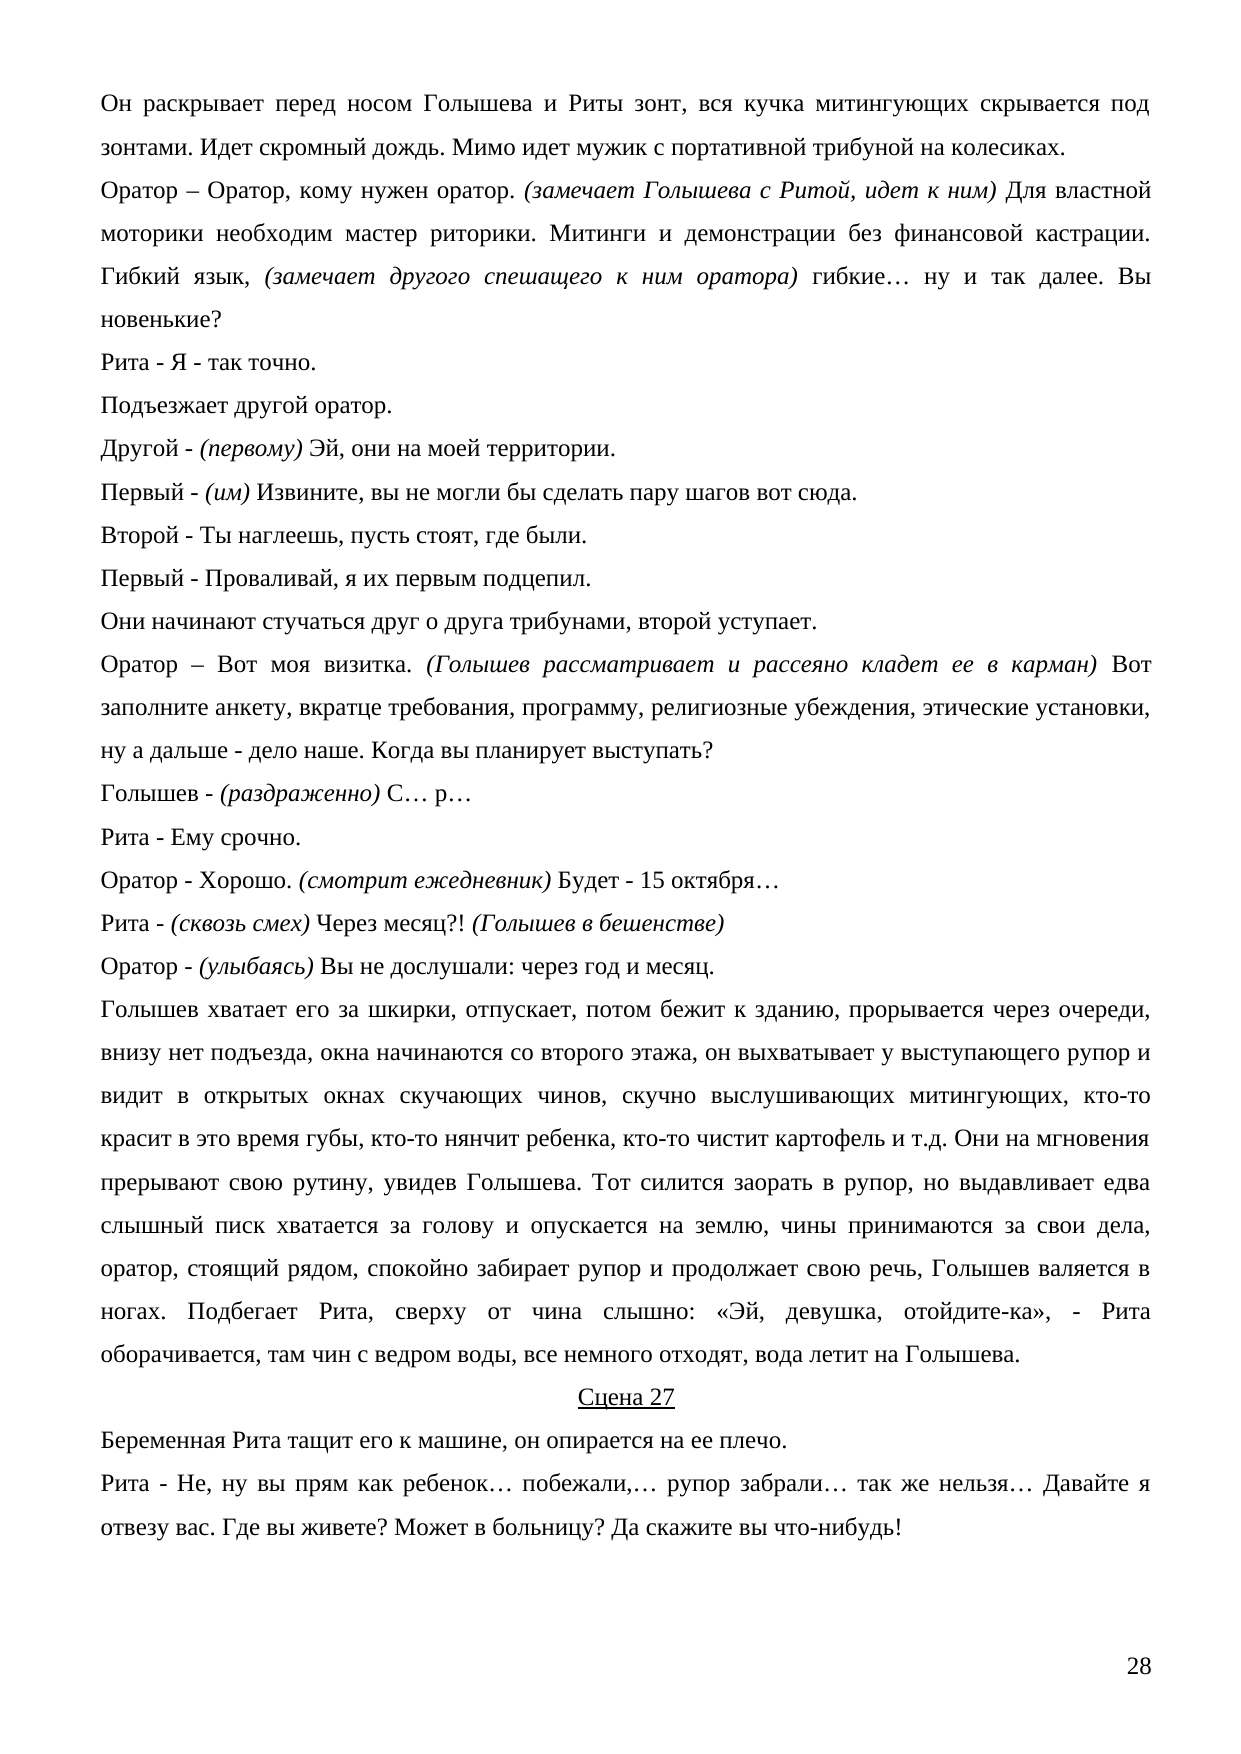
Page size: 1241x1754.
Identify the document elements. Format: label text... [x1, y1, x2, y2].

text Голышев хватает его за шкирки, отпускает, потом бежит к зданию, прорывается через очереди, внизу нет подъезда, окна начинаются со второго этажа, он выхватывает у выступающего рупор и видит в открытых окнах скучающих чинов, скучно выслушивающих митингующих, кто-то красит в это время губы, кто-то нянчит ребенка, кто-то чистит картофель и т.д. Они на мгновения прерывают свою рутину, увидев Голышева. Тот силится заорать в рупор, но выдавливает едва слышный писк хватается за голову и опускается на землю, чины принимаются за свои дела, оратор, стоящий рядом, спокойно забирает рупор и продолжает свою речь, Голышев валяется в ногах. Подбегает Рита, сверху от чина слышно: «Эй, девушка, отойдите-ка», - Рита оборачивается, там чин с ведром воды, все немного отходят, вода летит на Голышева. [100, 994, 1152, 1368]
text Первый - Проваливай, я их первым подцепил. [100, 563, 1152, 592]
text Он раскрывает перед носом Голышева и Риты зонт, вся кучка митингующих скрывается под зонтами. Идет скромный дождь. Мимо идет мужик с портативной трибуной на колесиках. [100, 88, 1152, 160]
text Второй - Ты наглеешь, пусть стоят, где были. [100, 520, 1152, 548]
text Оратор – Оратор, кому нужен оратор. (замечает Голышева с Ритой, идет к ним) Для властной моторики необходим мастер риторики. Митинги и демонстрации без финансовой кастрации. Гибкий язык, (замечает другого спешащего к ним оратора) гибкие… ну и так далее. Вы новенькие? [100, 175, 1152, 333]
text Первый - (им) Извините, вы не могли бы сделать пару шагов вот сюда. [100, 477, 1152, 505]
text Другой - (первому) Эй, они на моей территории. [100, 433, 1152, 462]
text Оратор - Хорошо. (смотрит ежедневник) Будет - 15 октября… [100, 865, 1152, 893]
text Сцена 27 [100, 1382, 1152, 1411]
text Оратор – Вот моя визитка. (Голышев рассматривает и рассеяно кладет ее в карман) Вот заполните анкету, вкратце требования, программу, религиозные убеждения, этические установки, ну а дальше - дело наше. Когда вы планирует выступать? [100, 649, 1152, 764]
text Они начинают стучаться друг о друга трибунами, второй уступает. [100, 606, 1152, 635]
text Подъезжает другой оратор. [100, 390, 1152, 419]
text Оратор - (улыбаясь) Вы не дослушали: через год и месяц. [100, 951, 1152, 980]
text Рита - Ему срочно. [100, 822, 1152, 850]
text Рита - (сквозь смех) Через месяц?! (Голышев в бешенстве) [100, 908, 1152, 937]
text Голышев - (раздраженно) С… р… [100, 778, 1152, 807]
text Рита - Не, ну вы прям как ребенок… побежали,… рупор забрали… так же нельзя… Давайте я отвезу вас. Где вы живете? Может в больницу? Да скажите вы что-нибудь! [100, 1468, 1152, 1540]
text Рита - Я - так точно. [100, 347, 1152, 376]
text Беременная Рита тащит его к машине, он опирается на ее плечо. [100, 1425, 1152, 1454]
